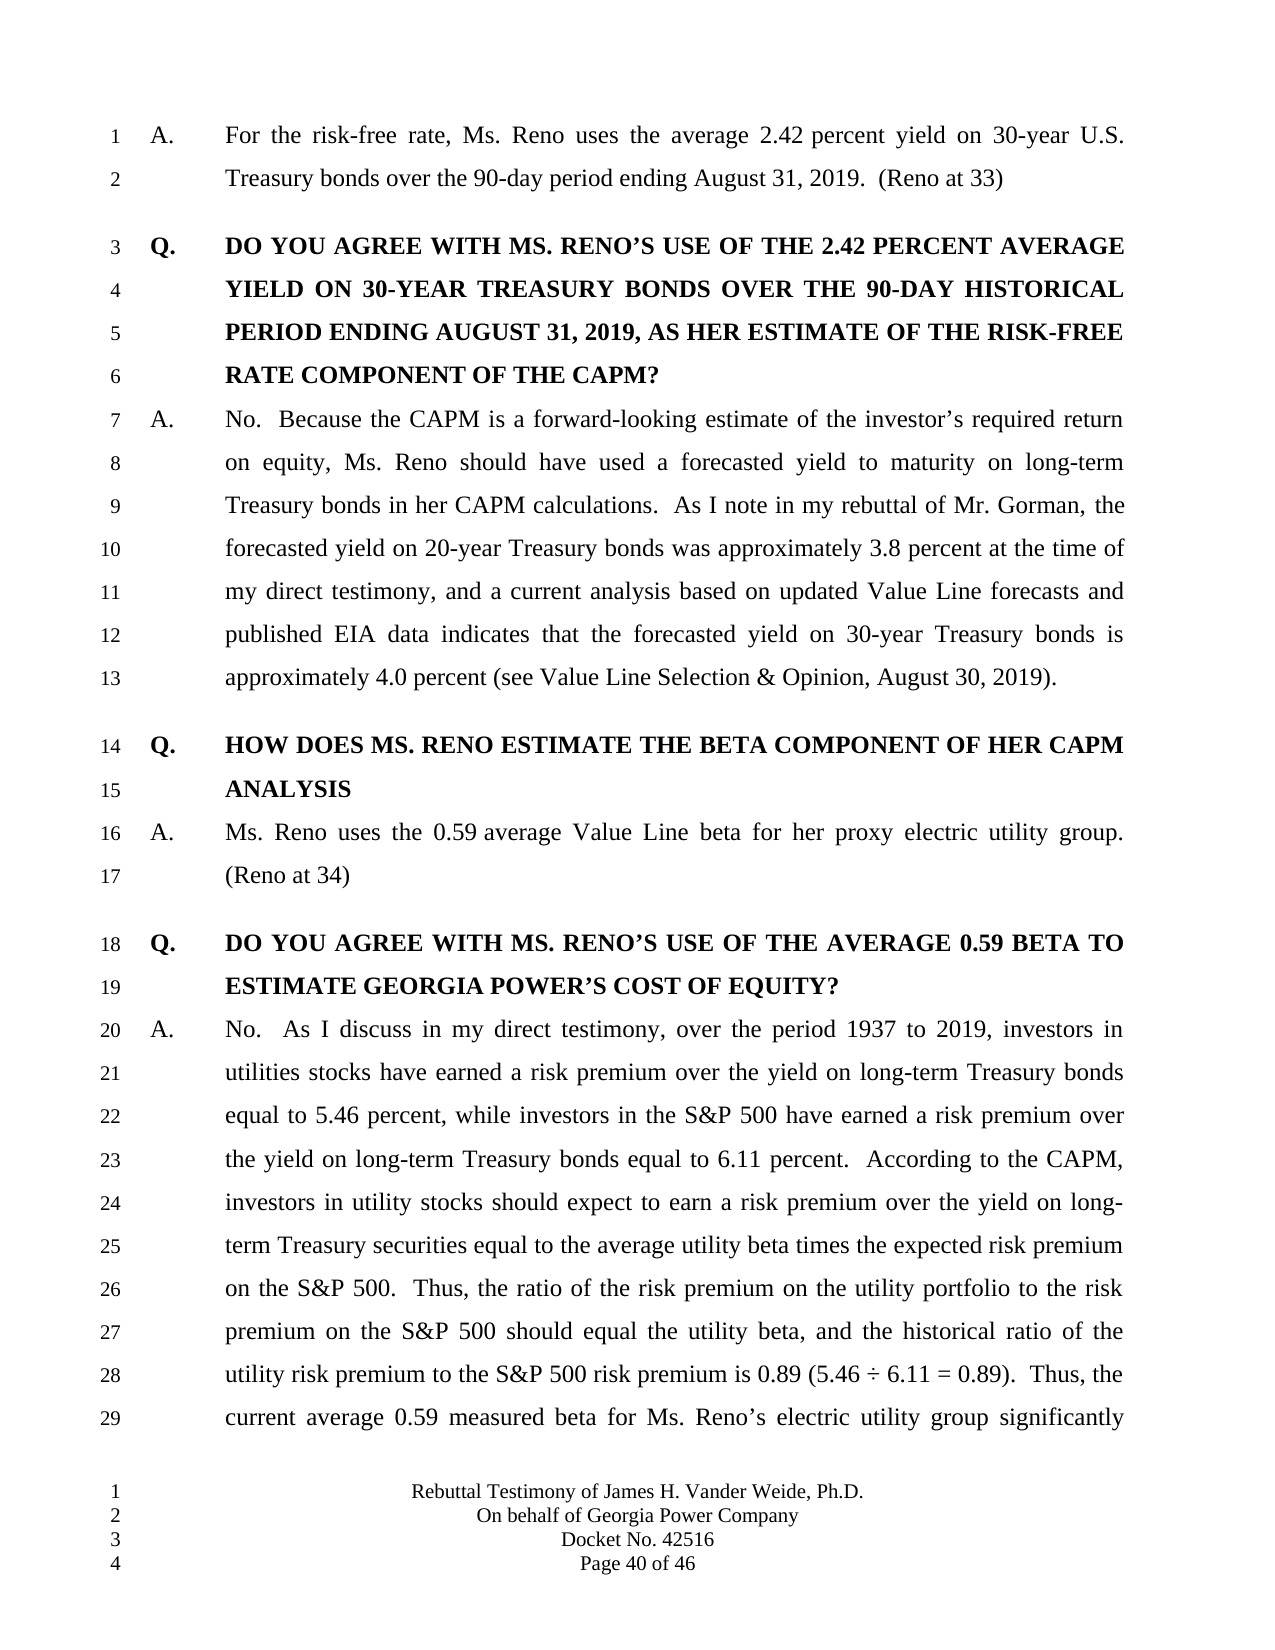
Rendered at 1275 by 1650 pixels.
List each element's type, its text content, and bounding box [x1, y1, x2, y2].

text Q. Do you agree with ms. Reno’s use of the 2.42 percent average yield on 30-year Treasury bonds over the 90-day historical period ending August 31, 2019, as her estimate of the risk-free rate component of the CAPM? [150, 231, 1125, 389]
text For the risk-free rate, Ms. Reno uses the average 2.42 percent yield on 30-year U.S. Treasury bonds over the 90-day period ending August 31, 2019. (Reno at 33) [150, 120, 1125, 192]
text A. Ms. Reno uses the 0.59 average Value Line beta for her proxy electric utility group. (Reno at 34) [150, 817, 1125, 889]
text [150, 1014, 1125, 1431]
text Q. Do you agree with Ms. Reno’s use of the average 0.59 beta to estimate georgia Power’s cost of equity? [150, 928, 1125, 1000]
text Q. How does Ms. Reno estimate the beta component of her CAPM analysis [150, 731, 1125, 802]
text A. No. Because the CAPM is a forward-looking estimate of the investor’s required return on equity, Ms. Reno should have used a forecasted yield to maturity on long-term Treasury bonds in her CAPM calculations. As I note in my rebuttal of Mr. Gorman, the forecasted yield on 20-year Treasury bonds was approximately 3.8 percent at the time of my direct testimony, and a current analysis based on updated Value Line forecasts and published EIA data indicates that the forecasted yield on 30-year Treasury bonds is approximately 4.0 percent (see Value Line Selection & Opinion, August 30, 2019). [150, 404, 1125, 691]
